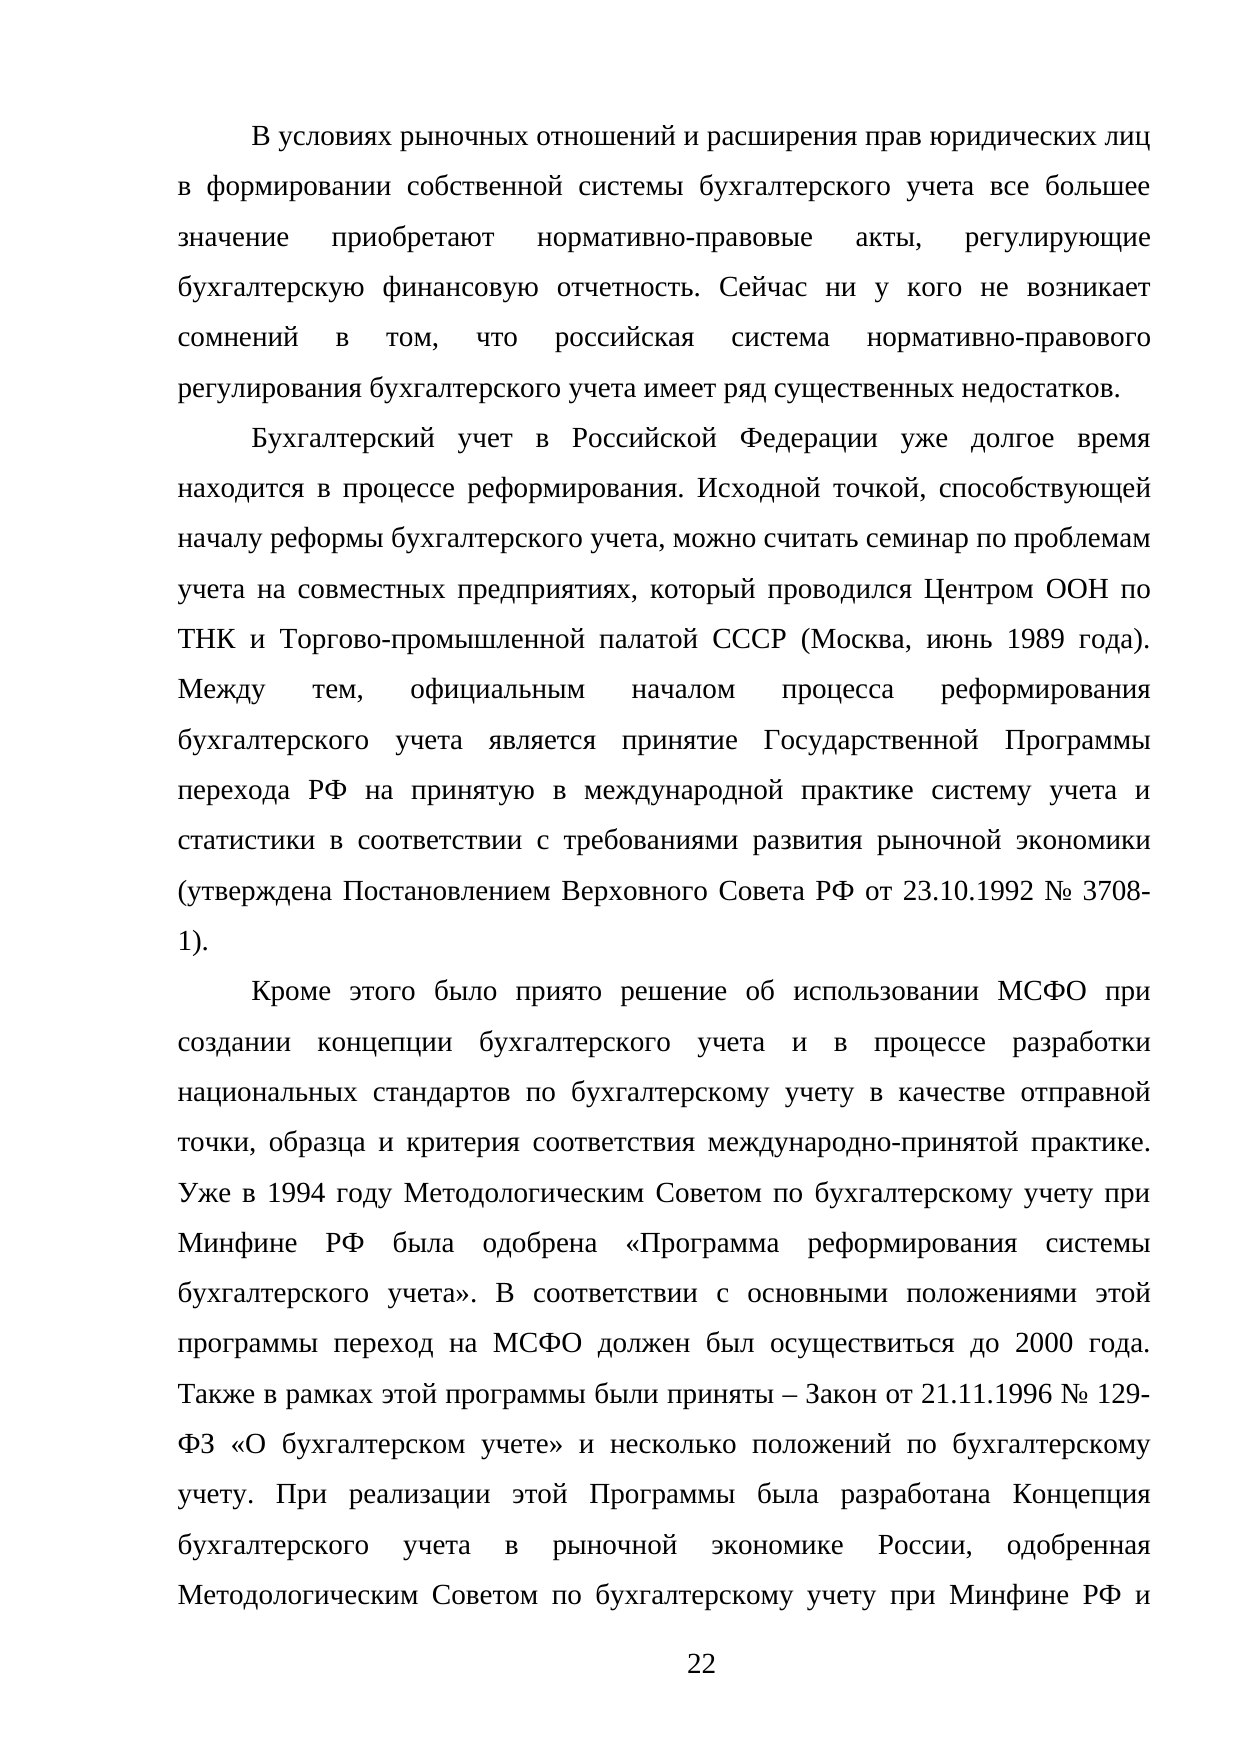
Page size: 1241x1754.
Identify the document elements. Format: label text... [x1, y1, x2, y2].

text Бухгалтерский учет в Российской Федерации уже долгое время находится в процессе реформирования. Исходной точкой, способствующей началу реформы бухгалтерского учета, можно считать семинар по проблемам учета на совместных предприятиях, который проводился Центром ООН по ТНК и Торгово-промышленной палатой СССР (Москва, июнь 1989 года). Между тем, официальным началом процесса реформирования бухгалтерского учета является принятие Государственной Программы перехода РФ на принятую в международной практике систему учета и статистики в соответствии с требованиями развития рыночной экономики (утверждена Постановлением Верховного Совета РФ от 23.10.1992 № 3708-1). [177, 420, 1152, 957]
text В условиях рыночных отношений и расширения прав юридических лиц в формировании собственной системы бухгалтерского учета все большее значение приобретают нормативно-правовые акты, регулирующие бухгалтерскую финансовую отчетность. Сейчас ни у кого не возникает сомнений в том, что российская система нормативно-правового регулирования бухгалтерского учета имеет ряд существенных недостатков. [177, 118, 1152, 403]
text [177, 973, 1152, 1611]
